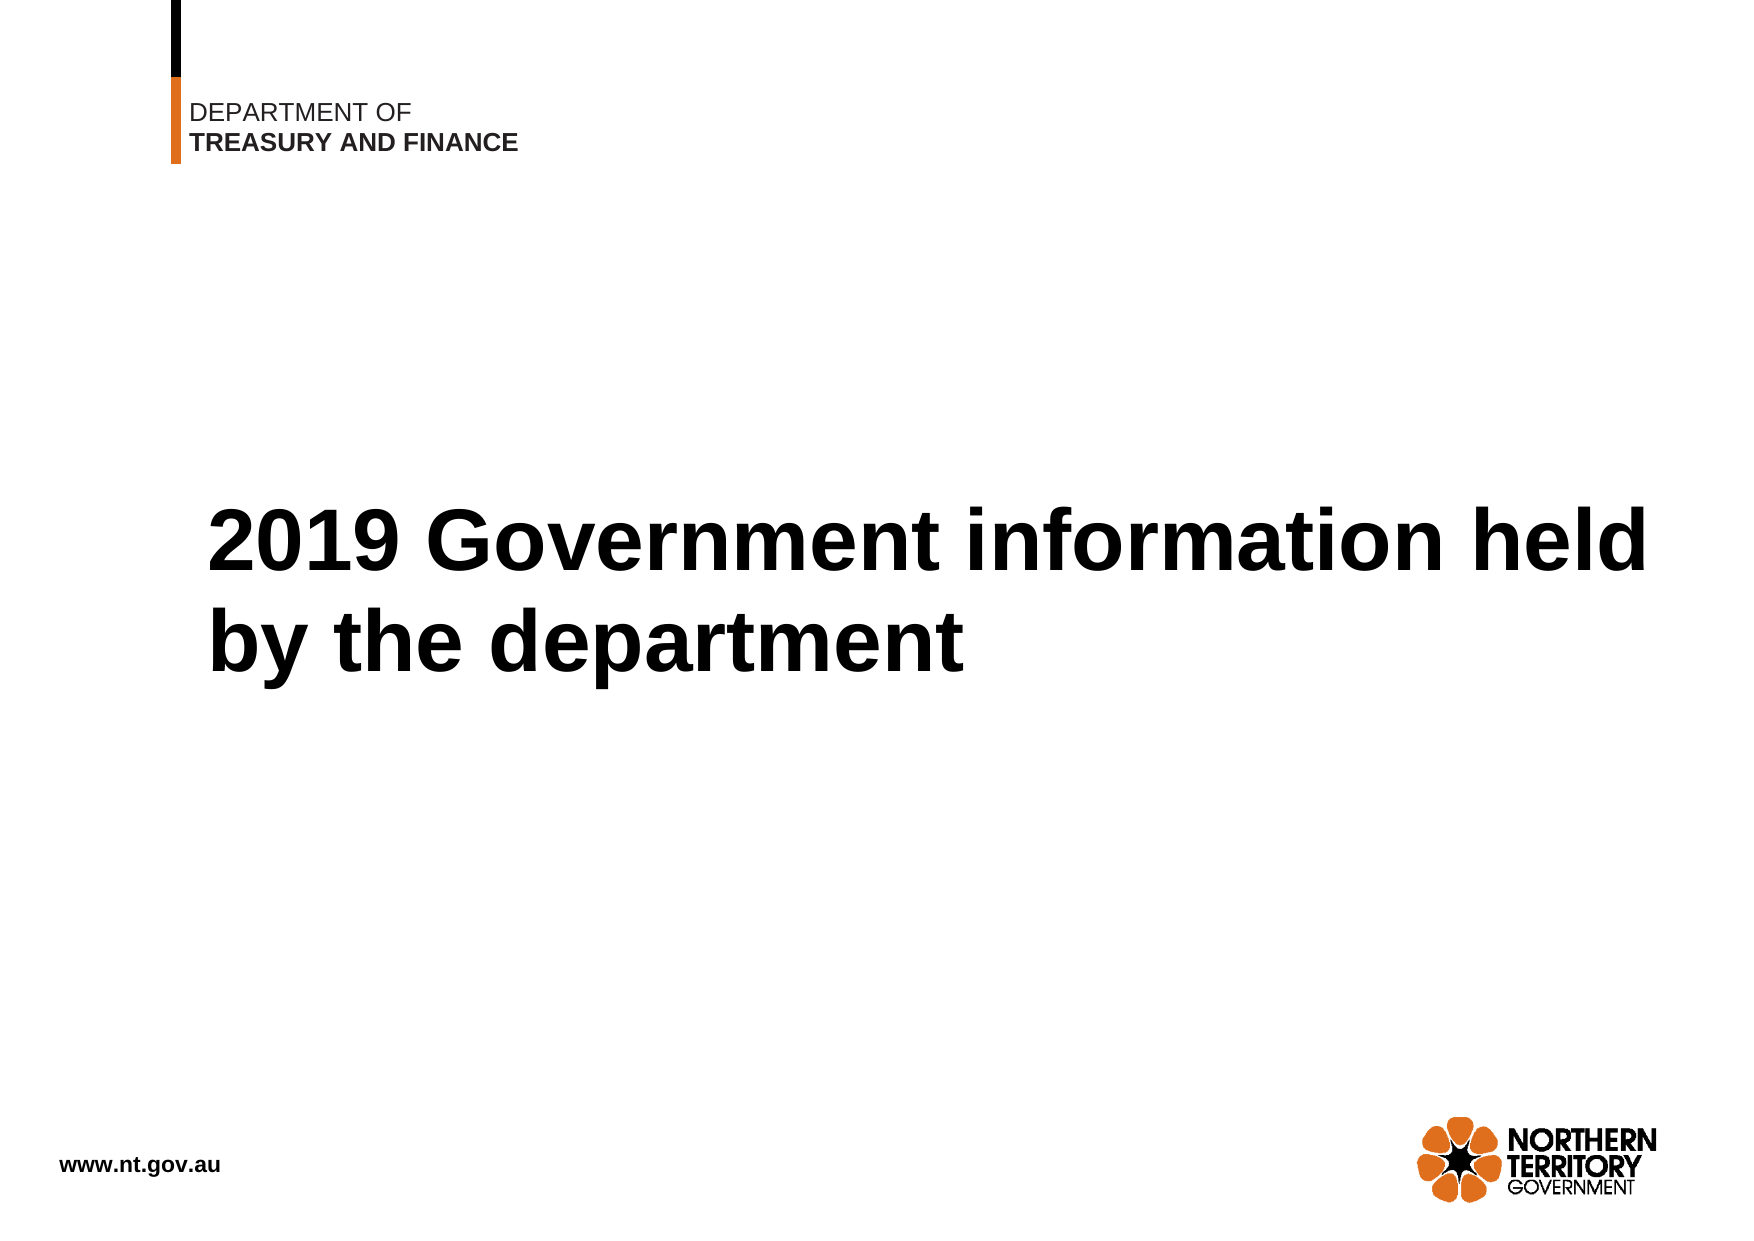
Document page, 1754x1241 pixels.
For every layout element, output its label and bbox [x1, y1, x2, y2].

picture [107, 0, 181, 177]
